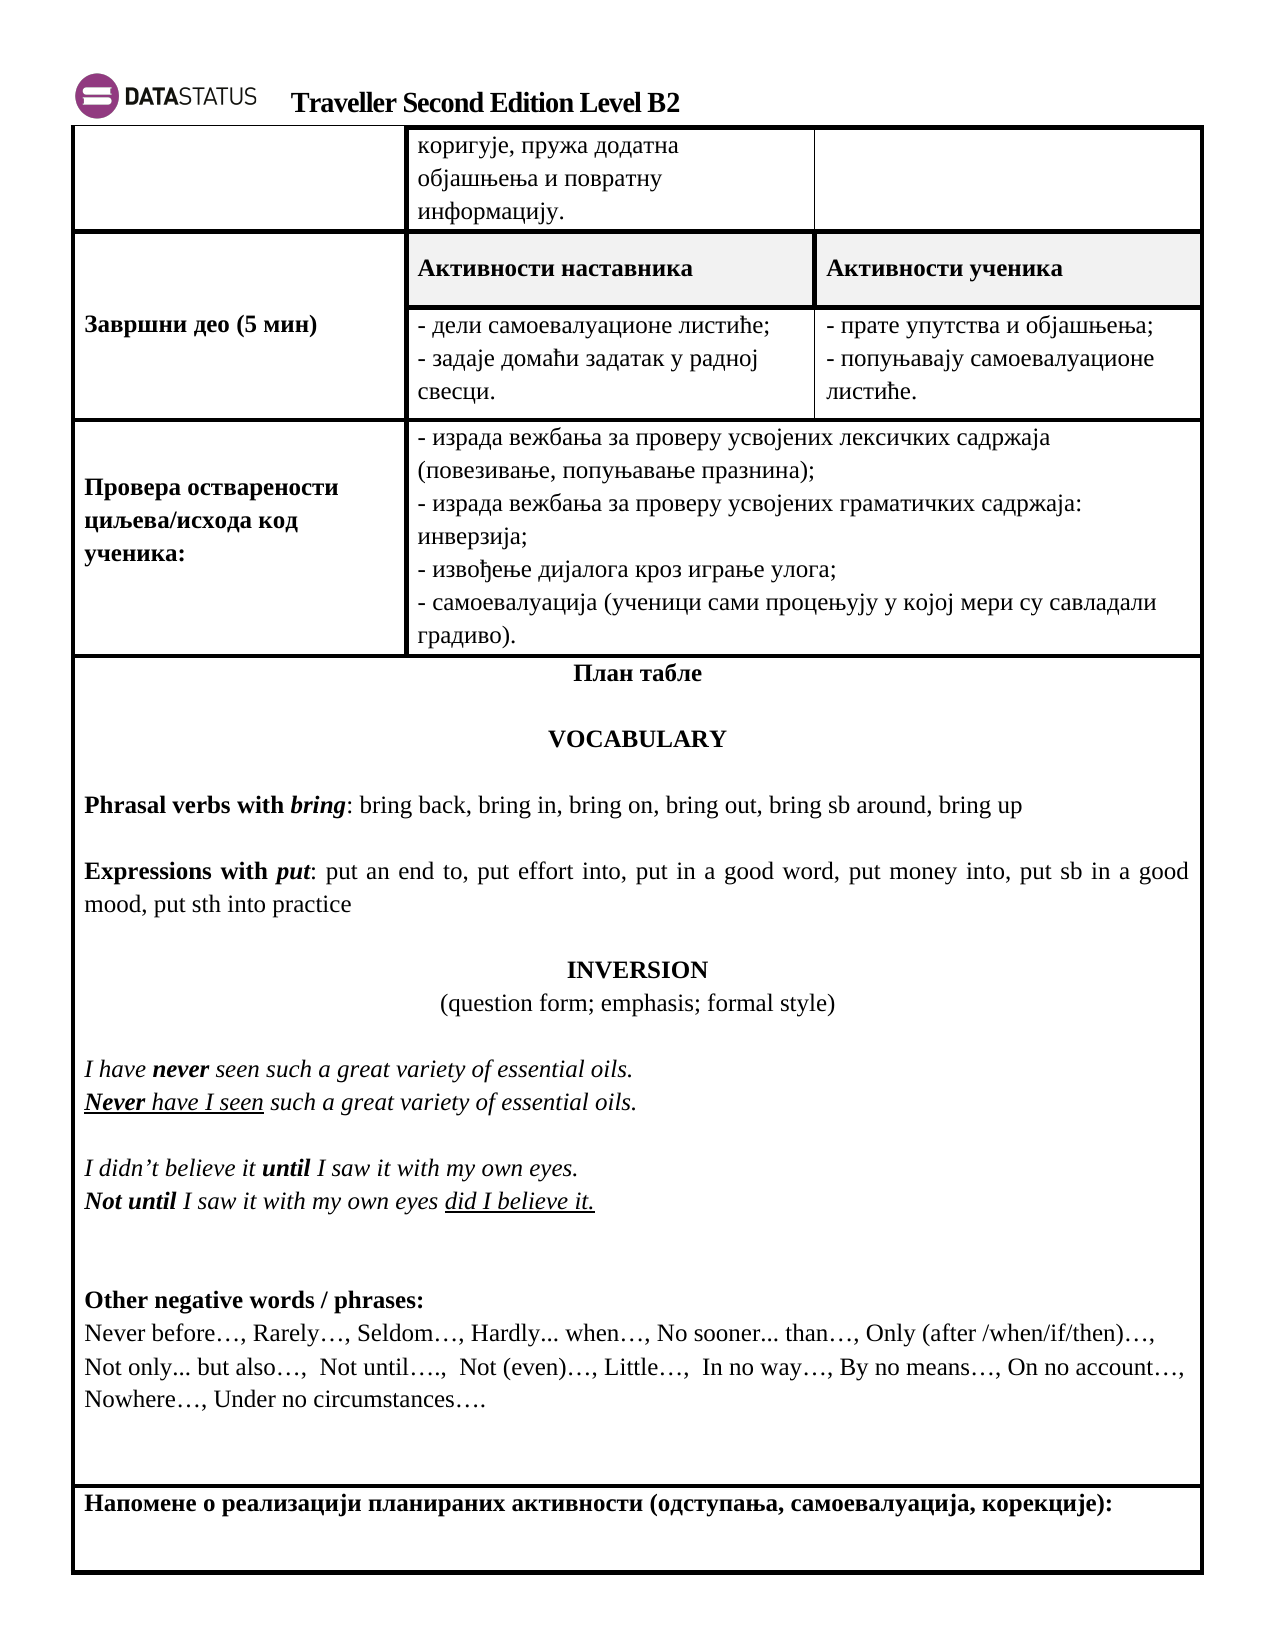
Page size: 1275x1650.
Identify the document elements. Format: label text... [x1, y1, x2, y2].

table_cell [815, 130, 1200, 229]
table_cell Завршни део (5 мин) [75, 234, 404, 418]
table_cell - прате упутства и објашњења; - попуњавају самоевалуационе листиће. [815, 310, 1200, 418]
table_cell Активности ученика [817, 234, 1200, 305]
table_cell - дели самоевалуационе листиће; - задаје домаћи задатак у радној свесци. [409, 310, 814, 418]
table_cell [409, 130, 814, 229]
table_cell План табле VOCABULARY Phrasal verbs with bring: bring back, bring in, bring on, bring out, bring sb around, bring up Expressions with put: put an end to, put effort into, put in a good word, put money into, put sb in a good mood, put sth into practice INVERSION (question form; emphasis; formal style) I have never seen such a great variety of essential oils. Never have I seen such a great variety of essential oils. I didn’t believe it until I saw it with my own eyes. Not until I saw it with my own eyes did I believe it. Other negative words / phrases: Never before…, Rarely…, Seldom…, Hardly... when…, No sooner... than…, Only (after /when/if/then)…, Not only... but also…, Not until…., Not (even)…, Little…, In no way…, By no means…, On no account…, Nowhere…, Under no circumstances…. [75, 658, 1200, 1484]
table_cell Провера остварености циљева/исхода код ученика: [75, 422, 404, 653]
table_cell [75, 1488, 1200, 1570]
table_cell - израда вежбања за проверу усвојених лексичких садржаја (повезивање, попуњавање празнина); - израда вежбања за проверу усвојених граматичких садржаја: инверзија; - извођење дијалога кроз играње улога; - самоевалуација (ученици сами процењују у којој мери су савладали градиво). [409, 422, 1200, 653]
table_cell Активности наставника [409, 234, 812, 305]
picture [75, 73, 257, 119]
